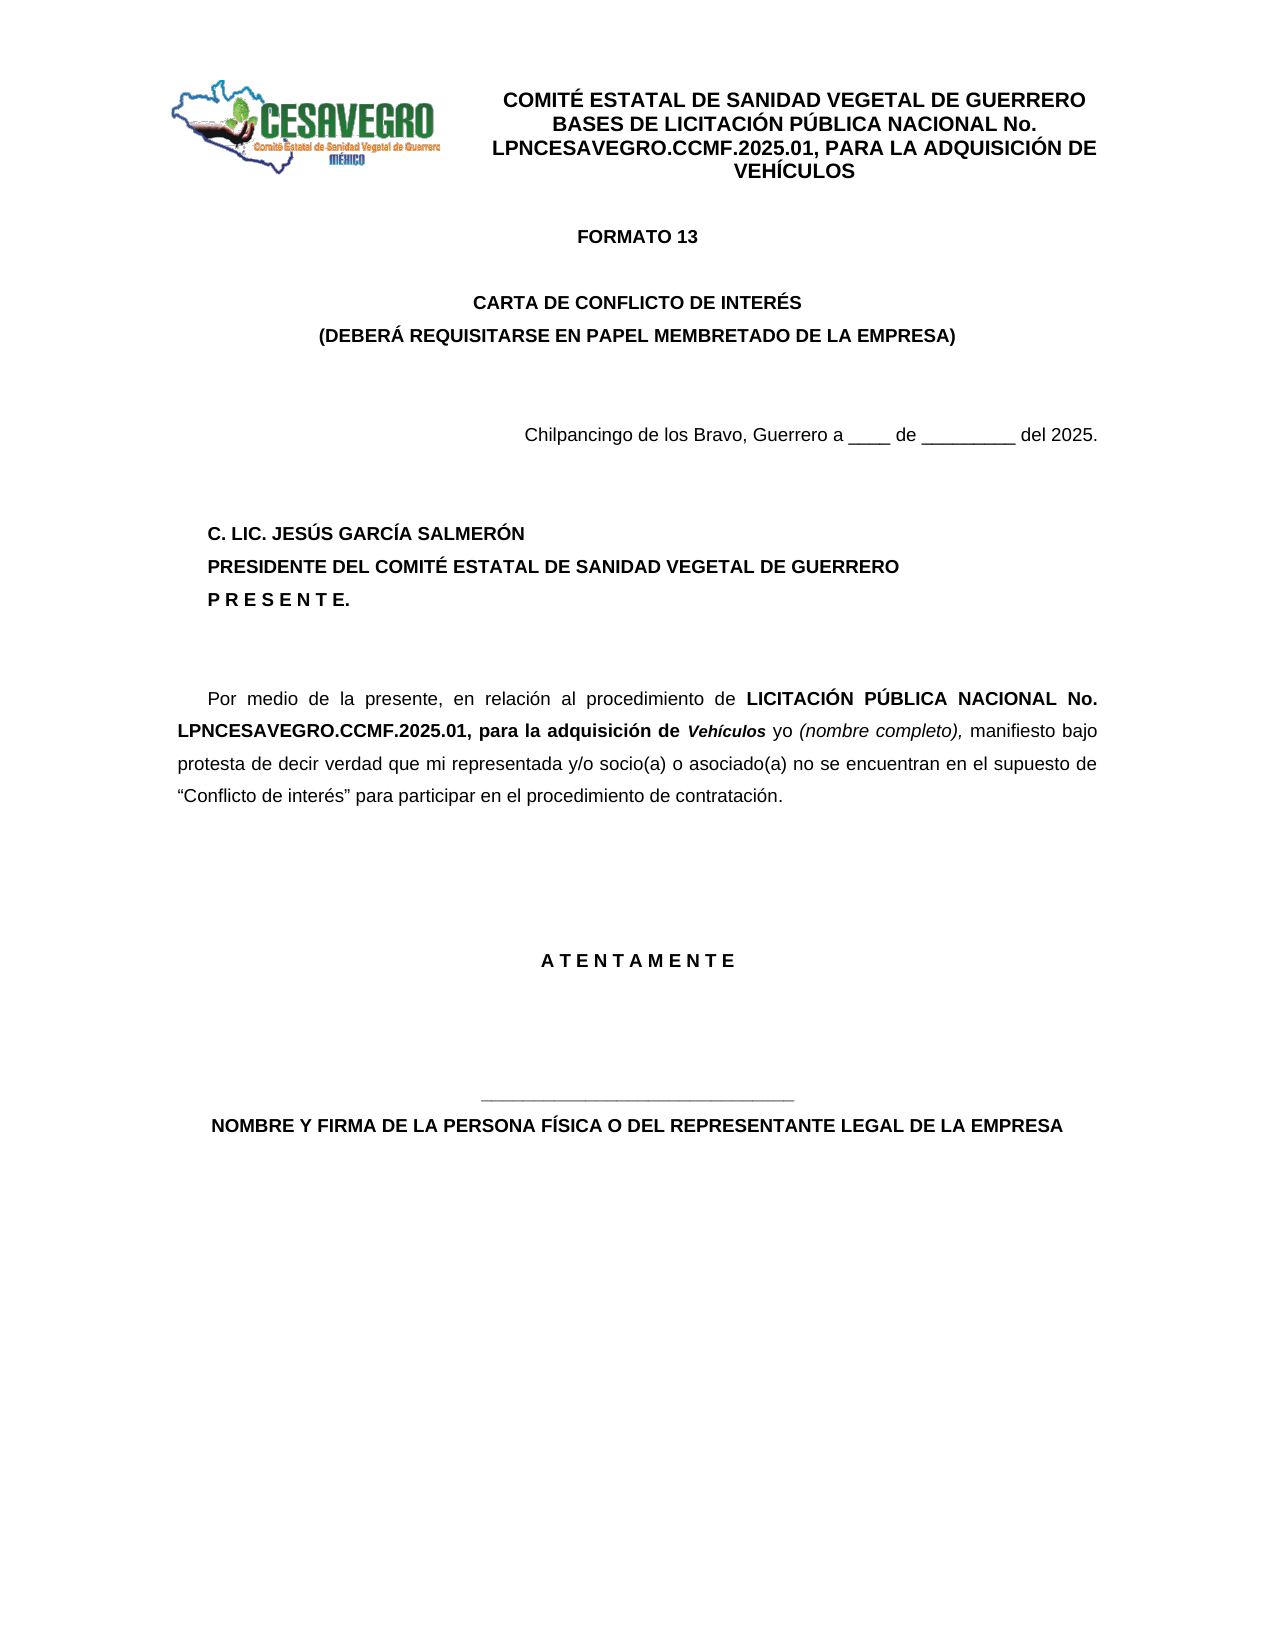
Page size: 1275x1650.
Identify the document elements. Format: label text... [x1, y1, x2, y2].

text PRESIDENTE DEL COMITÉ ESTATAL DE SANIDAD VEGETAL DE GUERRERO [177, 556, 1098, 578]
picture [171, 80, 440, 176]
text ______________________________ [177, 1081, 1098, 1104]
text NOMBRE Y FIRMA DE LA PERSONA FÍSICA O DEL REPRESENTANTE LEGAL DE LA EMPRESA [177, 1114, 1098, 1137]
text Por medio de la presente, en relación al procedimiento de LICITACIÓN PÚBLICA NACIONAL No. LPNCESAVEGRO.CCMF.2025.01, para la adquisición de Vehículos yo (nombre completo), manifiesto bajo protesta de decir verdad que mi representada y/o socio(a) o asociado(a) no se encuentran en el supuesto de “Conflicto de interés” para participar en el procedimiento de contratación. [177, 688, 1098, 806]
text (DEBERÁ REQUISITARSE EN PAPEL MEMBRETADO DE LA EMPRESA) [177, 325, 1098, 347]
text C. LIC. JESÚS GARCÍA SALMERÓN [177, 523, 1098, 545]
text Chilpancingo de los Bravo, Guerrero a ____ de _________ del 2025. [177, 424, 1098, 446]
text A T E N T A M E N T E [177, 949, 1098, 972]
text P R E S E N T E. [177, 589, 1098, 611]
text CARTA DE CONFLICTO DE INTERÉS [177, 292, 1098, 314]
text FORMATO 13 [177, 226, 1098, 248]
